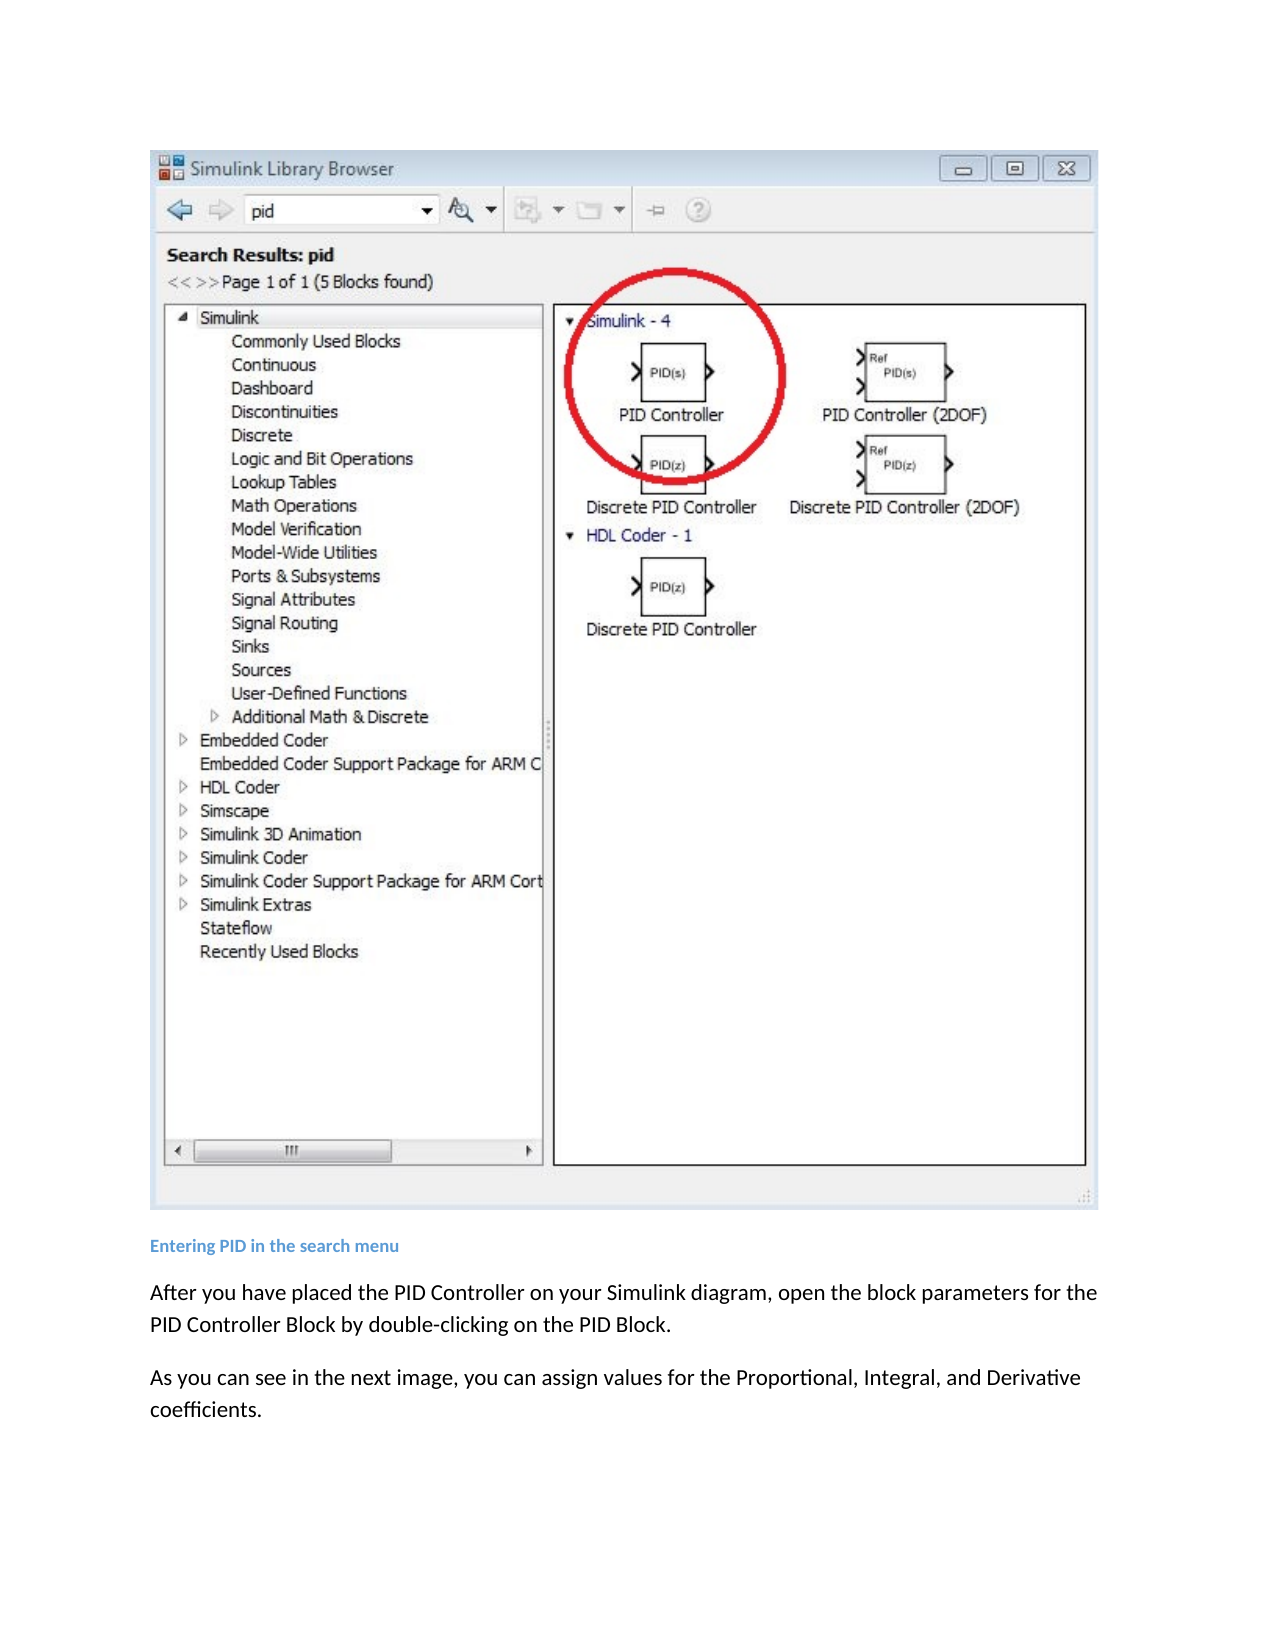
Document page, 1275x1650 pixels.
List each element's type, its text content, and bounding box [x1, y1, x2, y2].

picture [150, 150, 1099, 1210]
text As you can see in the next image, you can assign values for the Proportional, Integral, and Derivative coefficients. [150, 1363, 1125, 1423]
text Entering PID in the search menu [150, 1234, 1125, 1257]
text After you have placed the PID Controller on your Simulink diagram, open the block parameters for the PID Controller Block by double-clicking on the PID Block. [150, 1278, 1125, 1338]
